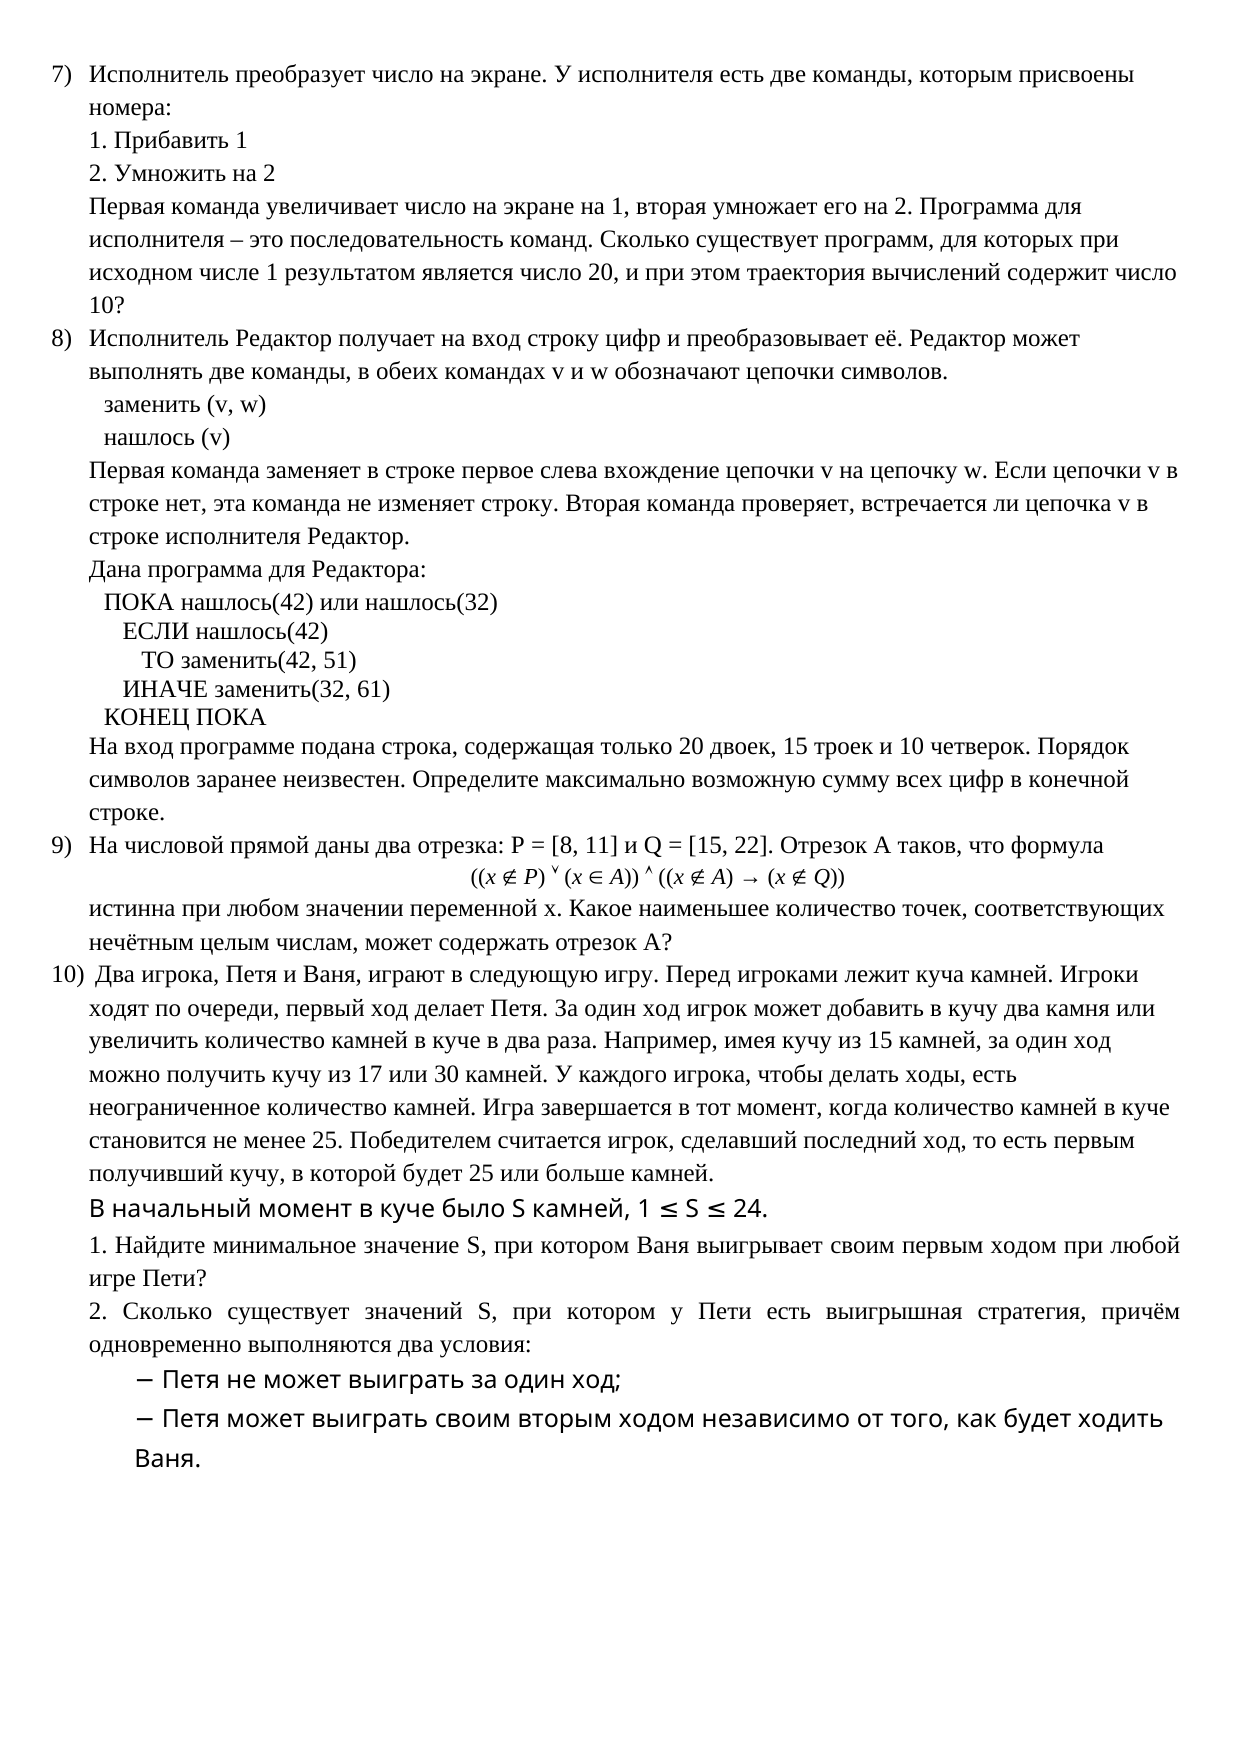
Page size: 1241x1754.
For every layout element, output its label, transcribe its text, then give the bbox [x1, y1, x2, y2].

text ПОКА нашлось(42) или нашлось(32) [103, 587, 1181, 616]
text На вход программе подана строка, содержащая только 20 двоек, 15 троек и 10 четверок. Порядок символов заранее неизвестен. Определите максимально возможную сумму всех цифр в конечной строке. [89, 731, 1181, 826]
text 2. Сколько существует значений S, при котором у Пети есть выигрышная стратегия, причём одновременно выполняются два условия: [89, 1296, 1181, 1358]
text ЕСЛИ нашлось(42) [103, 616, 1181, 645]
text Дана программа для Редактора: [89, 554, 1181, 583]
text истинна при любом значении переменной x. Какое наименьшее количество точек, соответствующих нечётным целым числам, может содержать отрезок A? [89, 893, 1181, 955]
text 1. Прибавить 1 [89, 125, 1181, 154]
text В начальный момент в куче было S камней, 1 ≤ S ≤ 24. [89, 1191, 1181, 1225]
text 2. Умножить на 2 [89, 158, 1181, 187]
list Исполнитель Редактор получает на вход строку цифр и преобразовывает её. Редактор может выполнять две команды, в обеих командах v и w обозначают цепочки символов. [51, 323, 1181, 385]
text ИНАЧЕ заменить(32, 61) [103, 674, 1181, 702]
text Первая команда заменяет в строке первое слева вхождение цепочки v на цепочку w. Если цепочки v в строке нет, эта команда не изменяет строку. Вторая команда проверяет, встречается ли цепочка v в строке исполнителя Редактор. [89, 455, 1181, 550]
text Первая команда увеличивает число на экране на 1, вторая умножает его на 2. Программа для исполнителя – это последовательность команд. Сколько существует программ, для которых при исходном числе 1 результатом является число 20, и при этом траектория вычислений содержит число 10? [89, 191, 1181, 319]
text заменить (v, w) [89, 389, 1181, 418]
text нашлось (v) [89, 422, 1181, 451]
list На числовой прямой даны два отрезка: P = [8, 11] и Q = [15, 22]. Отрезок A таков, что формула [51, 830, 1181, 859]
list Исполнитель преобразует число на экране. У исполнителя есть две команды, которым присвоены номера: [51, 59, 1181, 121]
list Два игрока, Петя и Ваня, играют в следующую игру. Перед игроками лежит куча камней. Игроки ходят по очереди, первый ход делает Петя. За один ход игрок может добавить в кучу два камня или увеличить количество камней в куче в два раза. Например, имея кучу из 15 камней, за один ход можно получить кучу из 17 или 30 камней. У каждого игрока, чтобы делать ходы, есть неограниченное количество камней. Игра завершается в тот момент, когда количество камней в куче становится не менее 25. Победителем считается игрок, сделавший последний ход, то есть первым получивший кучу, в которой будет 25 или больше камней. [51, 959, 1181, 1186]
text − Петя не может выиграть за один ход; [134, 1362, 1181, 1396]
list ((x P) (x A)) ((x A) → (x Q)) [134, 863, 1181, 890]
text КОНЕЦ ПОКА [103, 702, 1181, 731]
text 1. Найдите минимальное значение S, при котором Ваня выигрывает своим первым ходом при любой игре Пети? [89, 1230, 1181, 1292]
text − Петя может выиграть своим вторым ходом независимо от того, как будет ходить Ваня. [134, 1401, 1181, 1474]
text ТО заменить(42, 51) [103, 645, 1181, 674]
